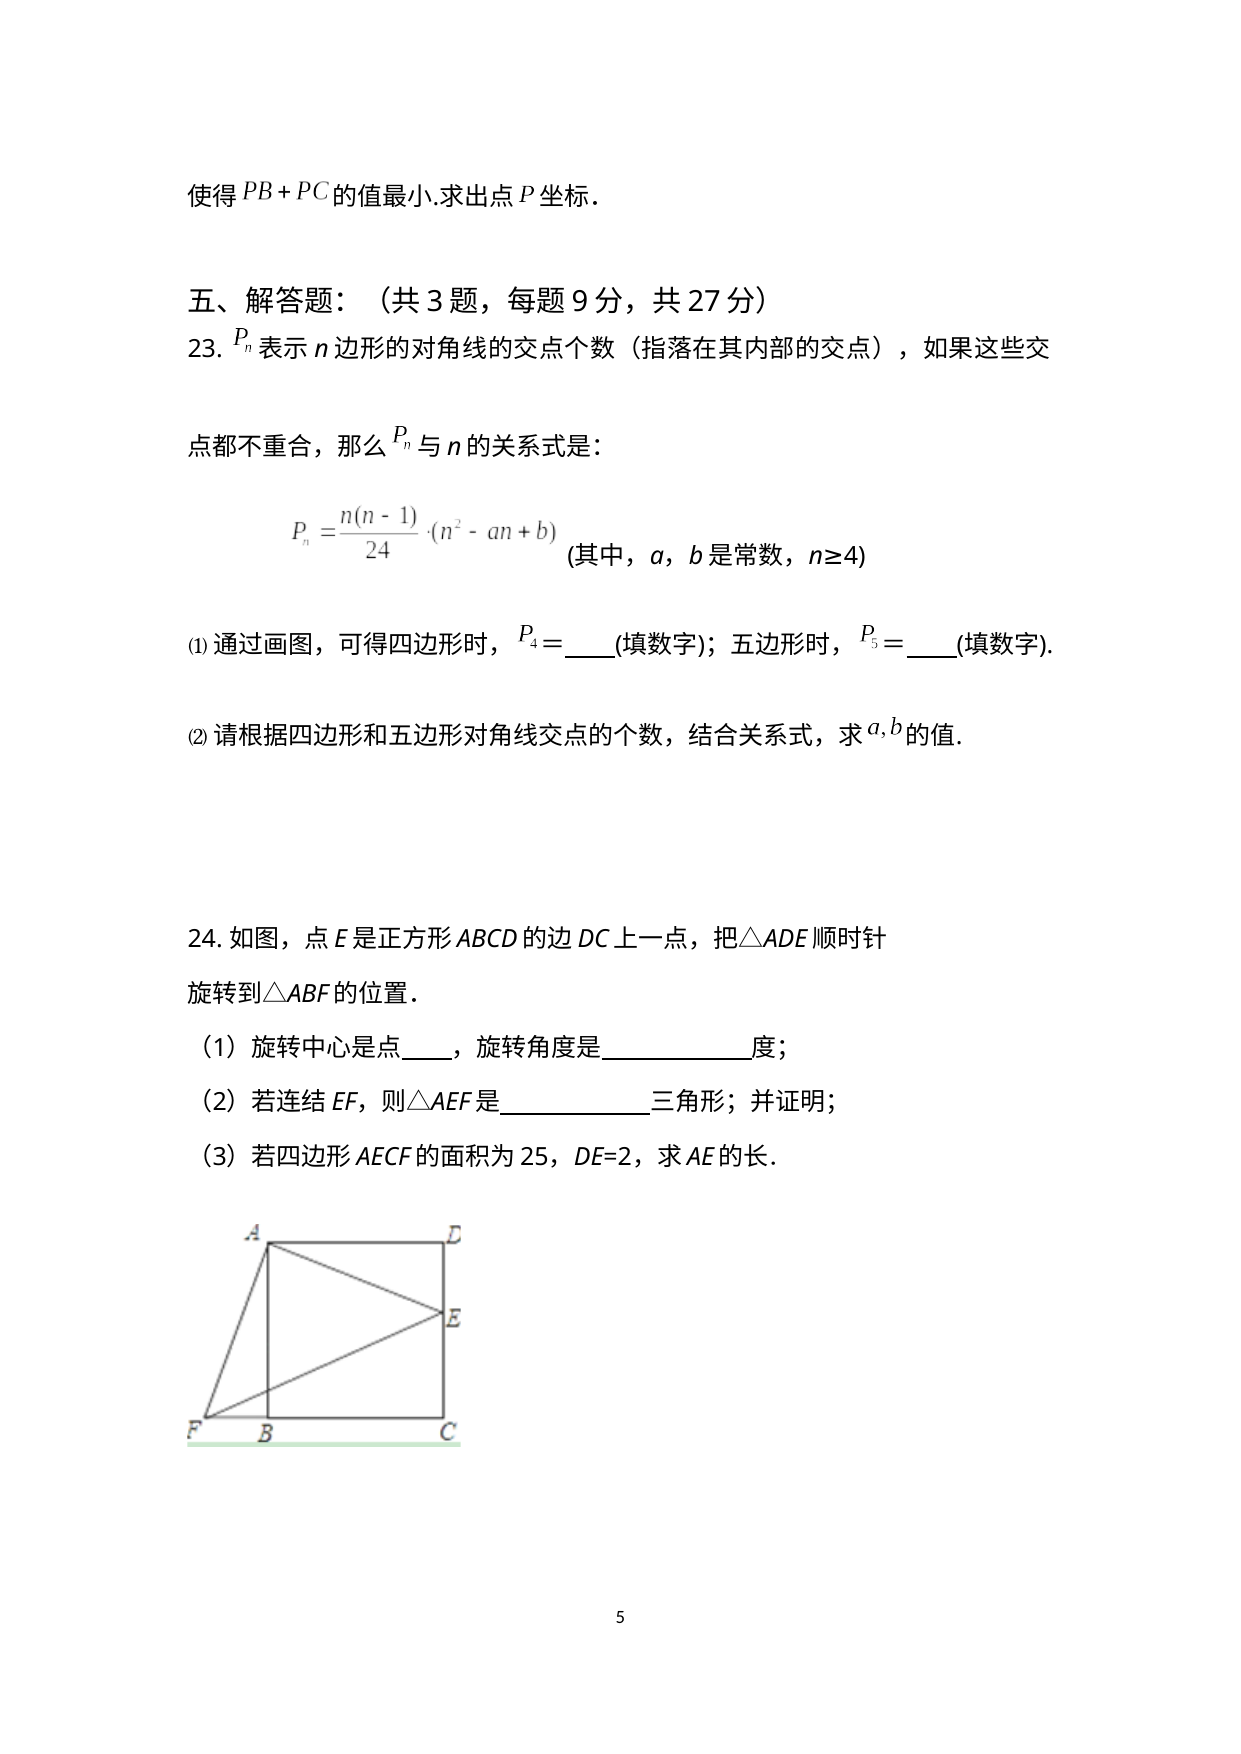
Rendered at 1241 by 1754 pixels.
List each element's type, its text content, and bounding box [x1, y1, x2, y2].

text 23. 表示n边形的对角线的交点个数（指落在其内部的交点），如果这些交点都不重合，那么与n的关系式是： [187, 320, 1053, 482]
picture [187, 1224, 461, 1447]
text 旋转到△ABF的位置． [187, 973, 1053, 1009]
text (其中，a，b是常数，n≥4) [187, 501, 1053, 598]
text （2）若连结EF，则△AEF是 三角形；并证明； [187, 1082, 1053, 1118]
text （3）若四边形AECF的面积为25，DE=2，求AE的长． [187, 1136, 1053, 1172]
text 使得的值最小.求出点坐标． [187, 162, 1053, 227]
text ⑴通过画图，可得四边形时，＝ (填数字)；五边形时，＝ (填数字). [187, 616, 1053, 681]
text ⑵请根据四边形和五边形对角线交点的个数，结合关系式，求的值. [187, 699, 1053, 764]
text （1）旋转中心是点 ，旋转角度是 度； [187, 1027, 1053, 1064]
text 24. 如图，点E是正方形ABCD的边DC上一点，把△ADE顺时针 [187, 919, 1053, 955]
text 五、解答题：（共3题，每题9分，共27分） [187, 277, 1053, 320]
